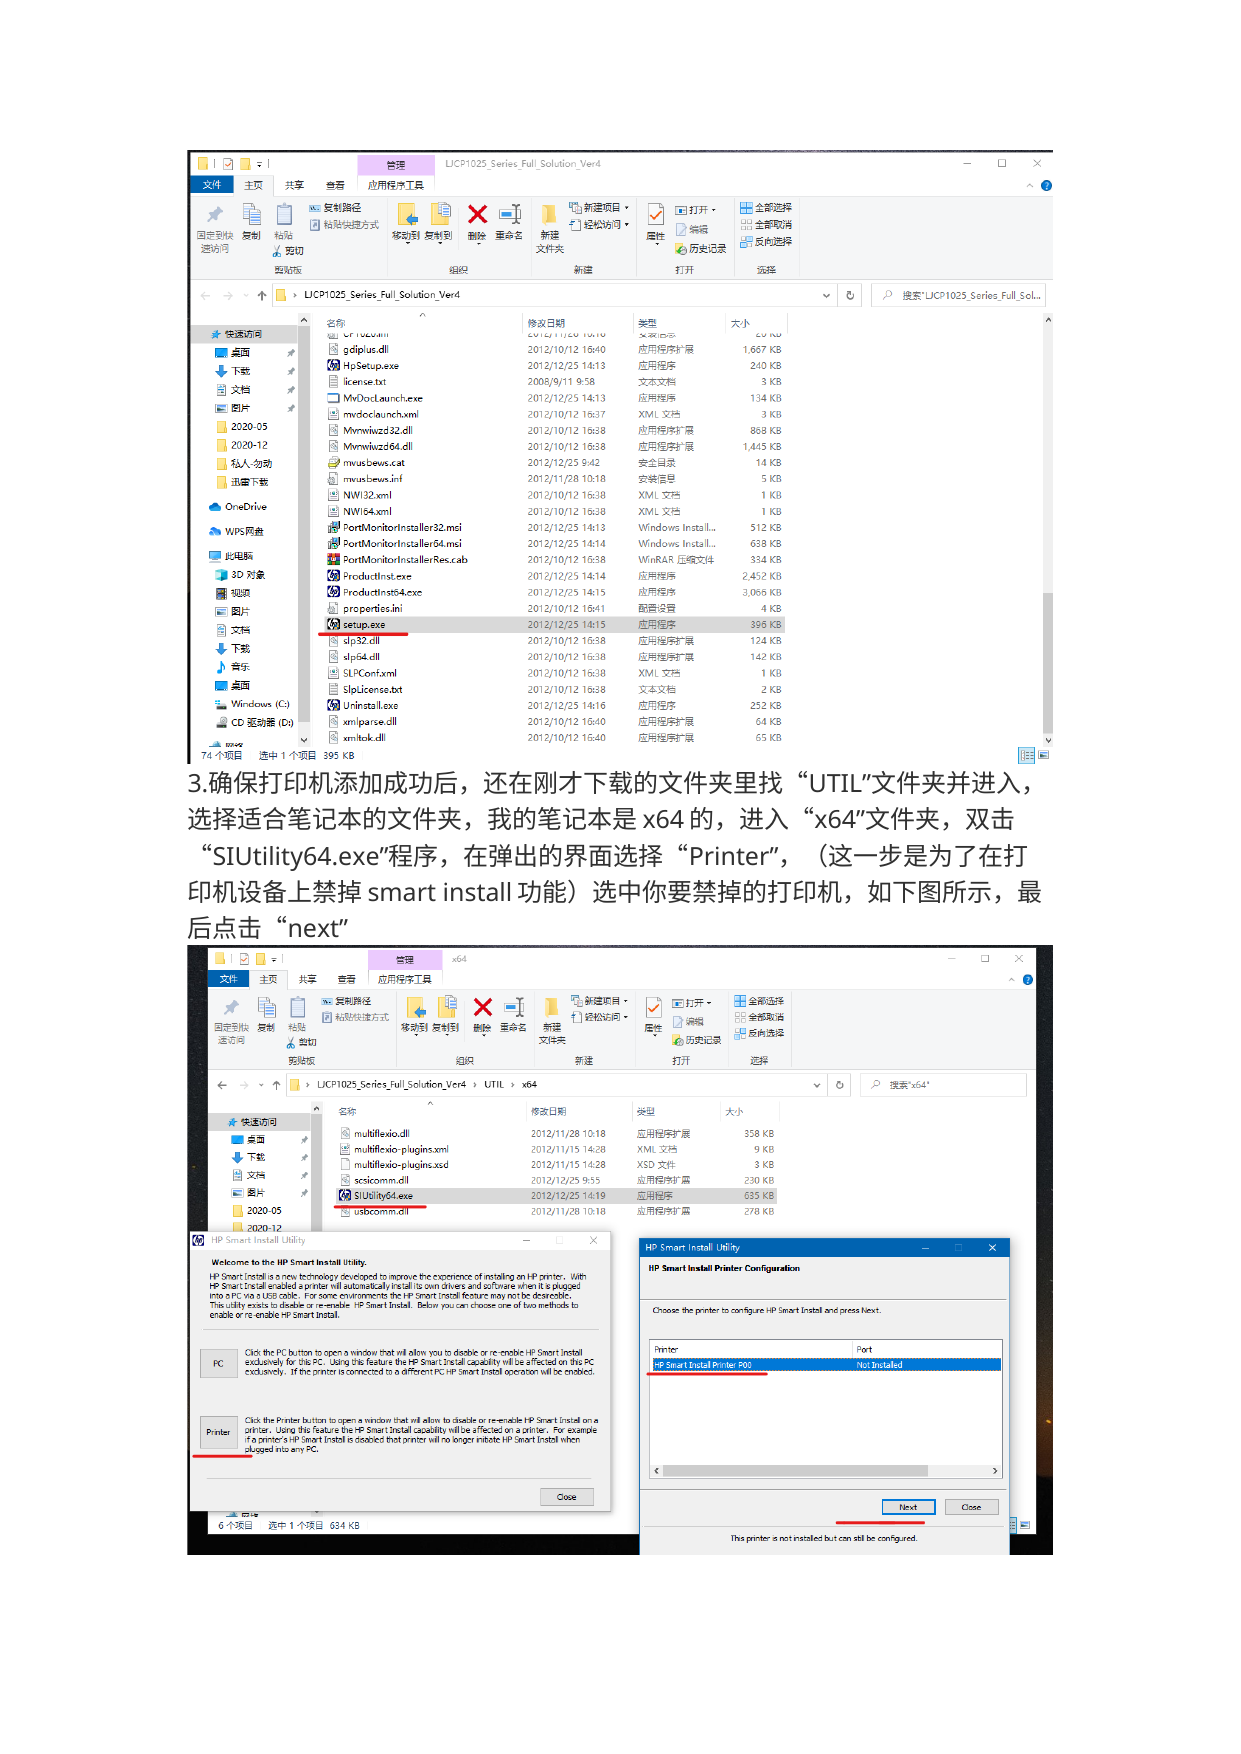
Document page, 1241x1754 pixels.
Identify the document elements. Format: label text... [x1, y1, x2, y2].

text 3.确保打印机添加成功后，还在刚才下载的文件夹里找“UTIL”文件夹并进入，选择适合笔记本的文件夹，我的笔记本是x64的，进入“x64”文件夹，双击“SIUtility64.exe”程序，在弹出的界面选择“Printer”，（这一步是为了在打印机设备上禁掉smart install功能）选中你要禁掉的打印机，如下图所示，最后点击“next” [187, 764, 1053, 945]
picture [187, 945, 1053, 1555]
picture [187, 150, 1053, 764]
